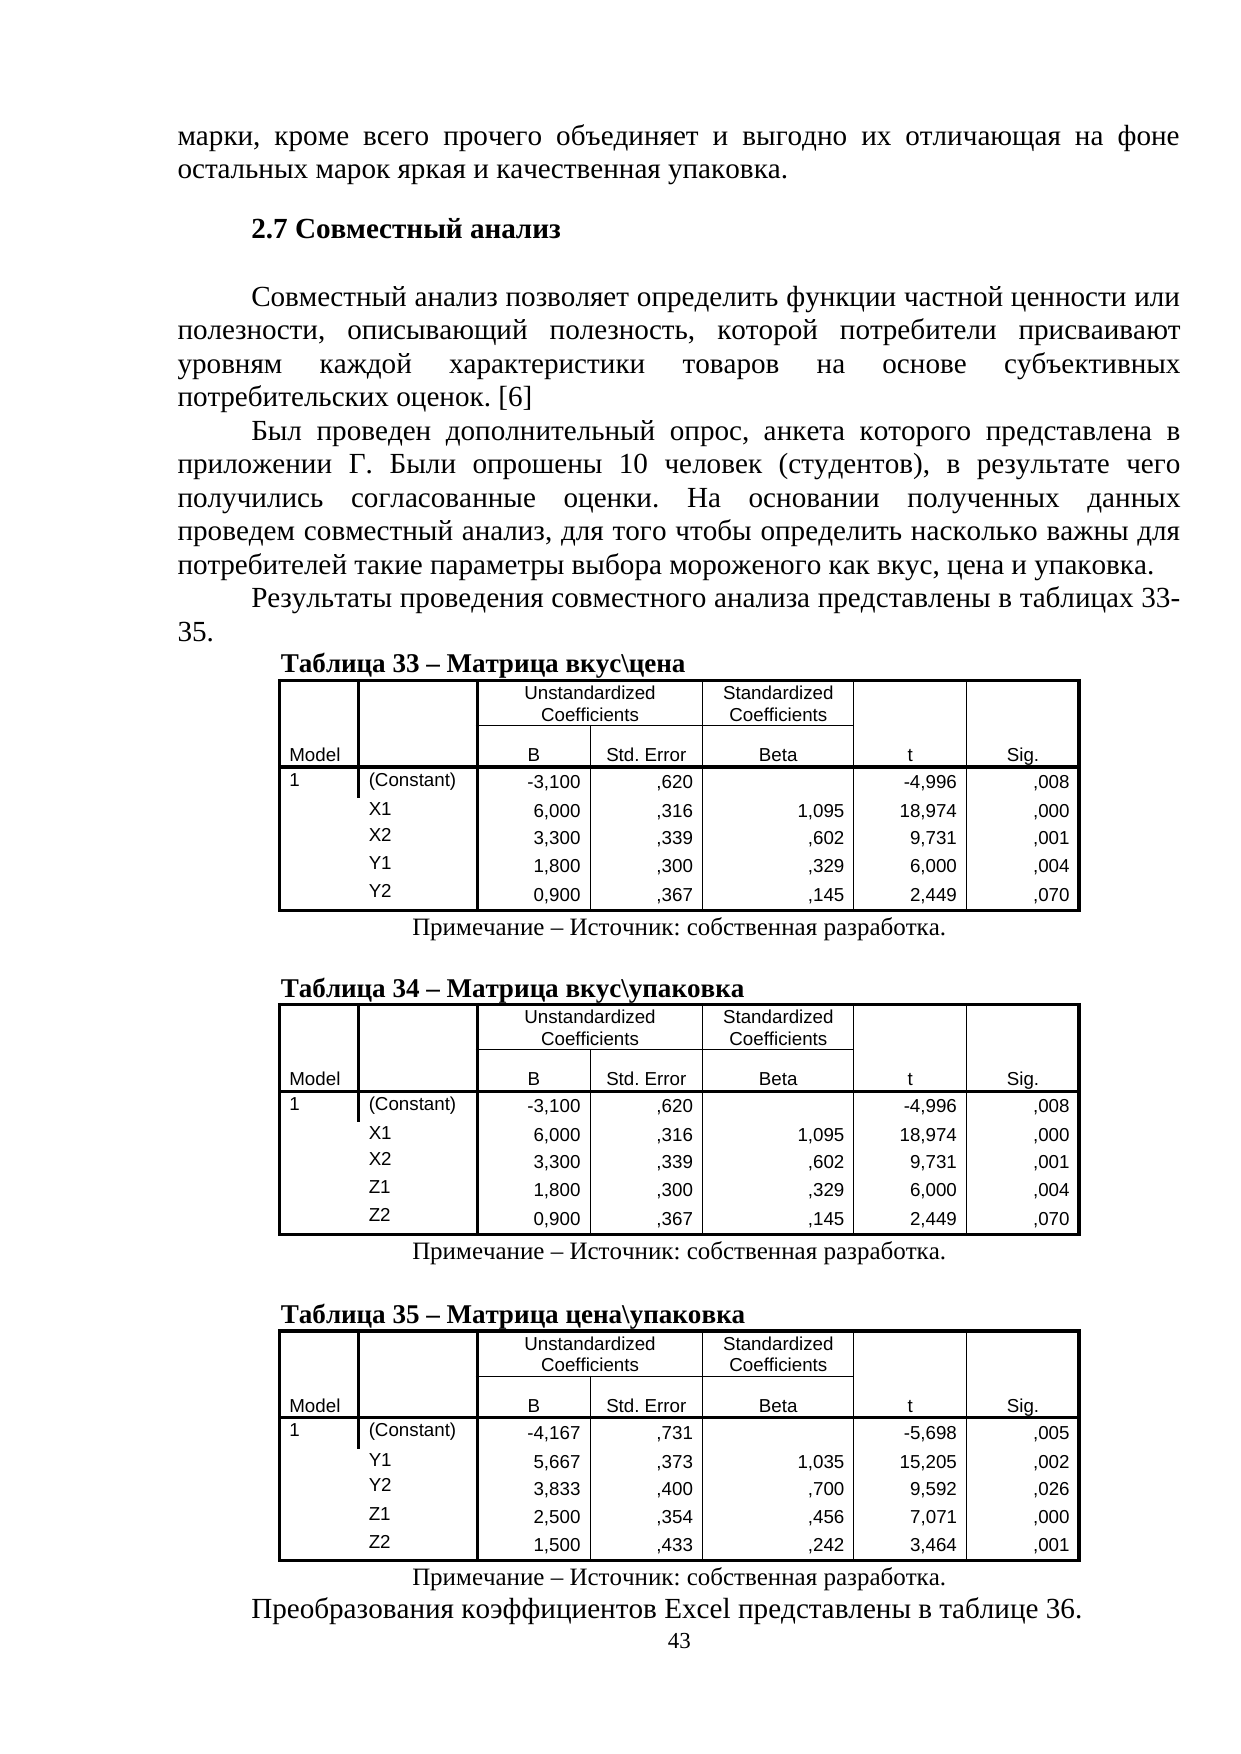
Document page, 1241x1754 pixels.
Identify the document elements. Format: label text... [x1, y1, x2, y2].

table_cell 1,095 [703, 795, 853, 823]
table_cell X1 [359, 795, 476, 823]
table_header Unstandardized Coefficients [479, 1006, 702, 1049]
table_cell 0,900 [479, 880, 590, 909]
table_header Sig. [967, 1006, 1077, 1089]
table_cell ,000 [967, 1119, 1077, 1147]
text Примечание – Источник: собственная разработка. [177, 1236, 1181, 1264]
table_cell 18,974 [854, 1119, 966, 1147]
table_cell Std. Error [591, 726, 702, 765]
table_header [360, 1333, 476, 1416]
table_cell Y2 [359, 880, 476, 909]
table_cell Y1 [359, 1445, 476, 1474]
text Таблица 34 – Матрица вкус\упаковка [177, 972, 1181, 1003]
table_cell ,300 [591, 1176, 702, 1204]
table_cell 6,000 [479, 1119, 590, 1147]
table_cell 3,833 [479, 1474, 590, 1502]
table_header [360, 682, 476, 765]
table_cell 3,464 [854, 1531, 966, 1559]
table_cell 1,035 [703, 1445, 853, 1474]
table_cell ,145 [703, 880, 853, 909]
table_cell ,004 [967, 1176, 1077, 1204]
table_cell Y1 [359, 852, 476, 880]
table_cell ,620 [591, 769, 702, 795]
table_cell 1,500 [479, 1531, 590, 1559]
table_cell Y2 [359, 1474, 476, 1502]
table_cell -3,100 [479, 1093, 590, 1119]
table_header Unstandardized Coefficients [479, 682, 702, 725]
table_cell Z1 [359, 1176, 476, 1204]
table_cell -4,996 [854, 1093, 966, 1119]
table_cell Beta [703, 726, 853, 765]
table_cell 1,800 [479, 1176, 590, 1204]
table_cell -4,996 [854, 769, 966, 795]
table_cell [703, 769, 853, 795]
table_cell ,001 [967, 1148, 1077, 1176]
table_cell 0,900 [479, 1204, 590, 1233]
table_cell X1 [359, 1119, 476, 1147]
table_cell 6,000 [854, 1176, 966, 1204]
table_cell 9,731 [854, 1148, 966, 1176]
table_cell 6,000 [479, 795, 590, 823]
table_cell ,433 [591, 1531, 702, 1559]
table_cell B [479, 726, 590, 765]
table_cell ,700 [703, 1474, 853, 1502]
table_cell ,026 [967, 1474, 1077, 1502]
table_cell -3,100 [479, 769, 590, 795]
table_cell ,300 [591, 852, 702, 880]
table_cell 9,592 [854, 1474, 966, 1502]
table_cell 1 [281, 1419, 359, 1559]
table_cell ,354 [591, 1502, 702, 1531]
table_cell ,367 [591, 1204, 702, 1233]
table_cell 15,205 [854, 1445, 966, 1474]
table_cell ,400 [591, 1474, 702, 1502]
table_cell 2,449 [854, 880, 966, 909]
table_cell 3,300 [479, 1148, 590, 1176]
table_cell 1 [281, 769, 359, 909]
text Примечание – Источник: собственная разработка. [177, 1562, 1181, 1591]
table_cell B [479, 1050, 590, 1089]
table_cell ,316 [591, 1119, 702, 1147]
table_cell ,001 [967, 823, 1077, 852]
text Примечание – Источник: собственная разработка. [177, 912, 1181, 941]
table_cell ,731 [591, 1419, 702, 1445]
table_cell 5,667 [479, 1445, 590, 1474]
text Результаты проведения совместного анализа представлены в таблицах 33-35. [177, 581, 1181, 648]
table_cell [703, 1093, 853, 1119]
table_header Model [281, 1006, 357, 1089]
table_cell 9,731 [854, 823, 966, 852]
table_header Sig. [967, 682, 1077, 765]
table_header Standardized Coefficients [703, 1006, 853, 1049]
table_cell (Constant) [360, 1419, 476, 1445]
table_cell ,339 [591, 823, 702, 852]
table_cell (Constant) [360, 769, 476, 795]
table_header t [854, 1333, 966, 1416]
text Совместный анализ позволяет определить функции частной ценности или полезности, описывающий полезность, которой потребители присваивают уровням каждой характеристики товаров на основе субъективных потребительских оценок. [6] [177, 279, 1181, 413]
table_cell ,145 [703, 1204, 853, 1233]
table_cell 18,974 [854, 795, 966, 823]
text 2.7 Совместный анализ [177, 212, 1181, 245]
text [177, 118, 1181, 185]
table_cell 6,000 [854, 852, 966, 880]
text Таблица 33 – Матрица вкус\цена [177, 648, 1181, 679]
table_header Sig. [967, 1333, 1077, 1416]
table_cell ,070 [967, 1204, 1077, 1233]
text Таблица 35 – Матрица цена\упаковка [177, 1298, 1181, 1329]
table_cell ,620 [591, 1093, 702, 1119]
table_cell ,004 [967, 852, 1077, 880]
table_cell Z1 [359, 1502, 476, 1531]
table_cell ,602 [703, 1148, 853, 1176]
table_cell Z2 [359, 1204, 476, 1233]
table_cell Std. Error [591, 1377, 702, 1416]
table_cell Z2 [359, 1531, 476, 1559]
table_header t [854, 1006, 966, 1089]
table_cell ,002 [967, 1445, 1077, 1474]
table_cell -4,167 [479, 1419, 590, 1445]
table_cell 1,800 [479, 852, 590, 880]
table_cell [703, 1419, 853, 1445]
table_cell (Constant) [360, 1093, 476, 1119]
table_cell B [479, 1377, 590, 1416]
table_cell ,000 [967, 795, 1077, 823]
table_header Model [281, 682, 357, 765]
table_cell ,005 [967, 1419, 1077, 1445]
text Был проведен дополнительный опрос, анкета которого представлена в приложении Г. Были опрошены 10 человек (студентов), в результате чего получились согласованные оценки. На основании полученных данных проведем совместный анализ, для того чтобы определить насколько важны для потребителей такие параметры выбора мороженого как вкус, цена и упаковка. [177, 413, 1181, 581]
table_header Standardized Coefficients [703, 1333, 853, 1376]
table_cell Std. Error [591, 1050, 702, 1089]
table_cell 3,300 [479, 823, 590, 852]
table_cell Beta [703, 1377, 853, 1416]
table_header [360, 1006, 476, 1089]
table_cell ,000 [967, 1502, 1077, 1531]
table_cell -5,698 [854, 1419, 966, 1445]
table_cell X2 [359, 1148, 476, 1176]
table_cell 2,449 [854, 1204, 966, 1233]
table_cell ,329 [703, 1176, 853, 1204]
text Преобразования коэффициентов Excel представлены в таблице 36. [177, 1591, 1181, 1624]
table_cell ,070 [967, 880, 1077, 909]
table_cell ,242 [703, 1531, 853, 1559]
table_cell Beta [703, 1050, 853, 1089]
table_cell ,456 [703, 1502, 853, 1531]
table_cell X2 [359, 823, 476, 852]
table_cell 1 [281, 1093, 359, 1233]
table_header Standardized Coefficients [703, 682, 853, 725]
table_cell 2,500 [479, 1502, 590, 1531]
table_cell ,008 [967, 769, 1077, 795]
table_cell ,316 [591, 795, 702, 823]
table_cell ,602 [703, 823, 853, 852]
table_header t [854, 682, 966, 765]
table_cell ,008 [967, 1093, 1077, 1119]
table_cell 1,095 [703, 1119, 853, 1147]
table_cell 7,071 [854, 1502, 966, 1531]
table_cell ,001 [967, 1531, 1077, 1559]
table_cell ,373 [591, 1445, 702, 1474]
table_header Model [281, 1333, 357, 1416]
table_header Unstandardized Coefficients [479, 1333, 702, 1376]
table_cell ,367 [591, 880, 702, 909]
table_cell ,329 [703, 852, 853, 880]
table_cell ,339 [591, 1148, 702, 1176]
